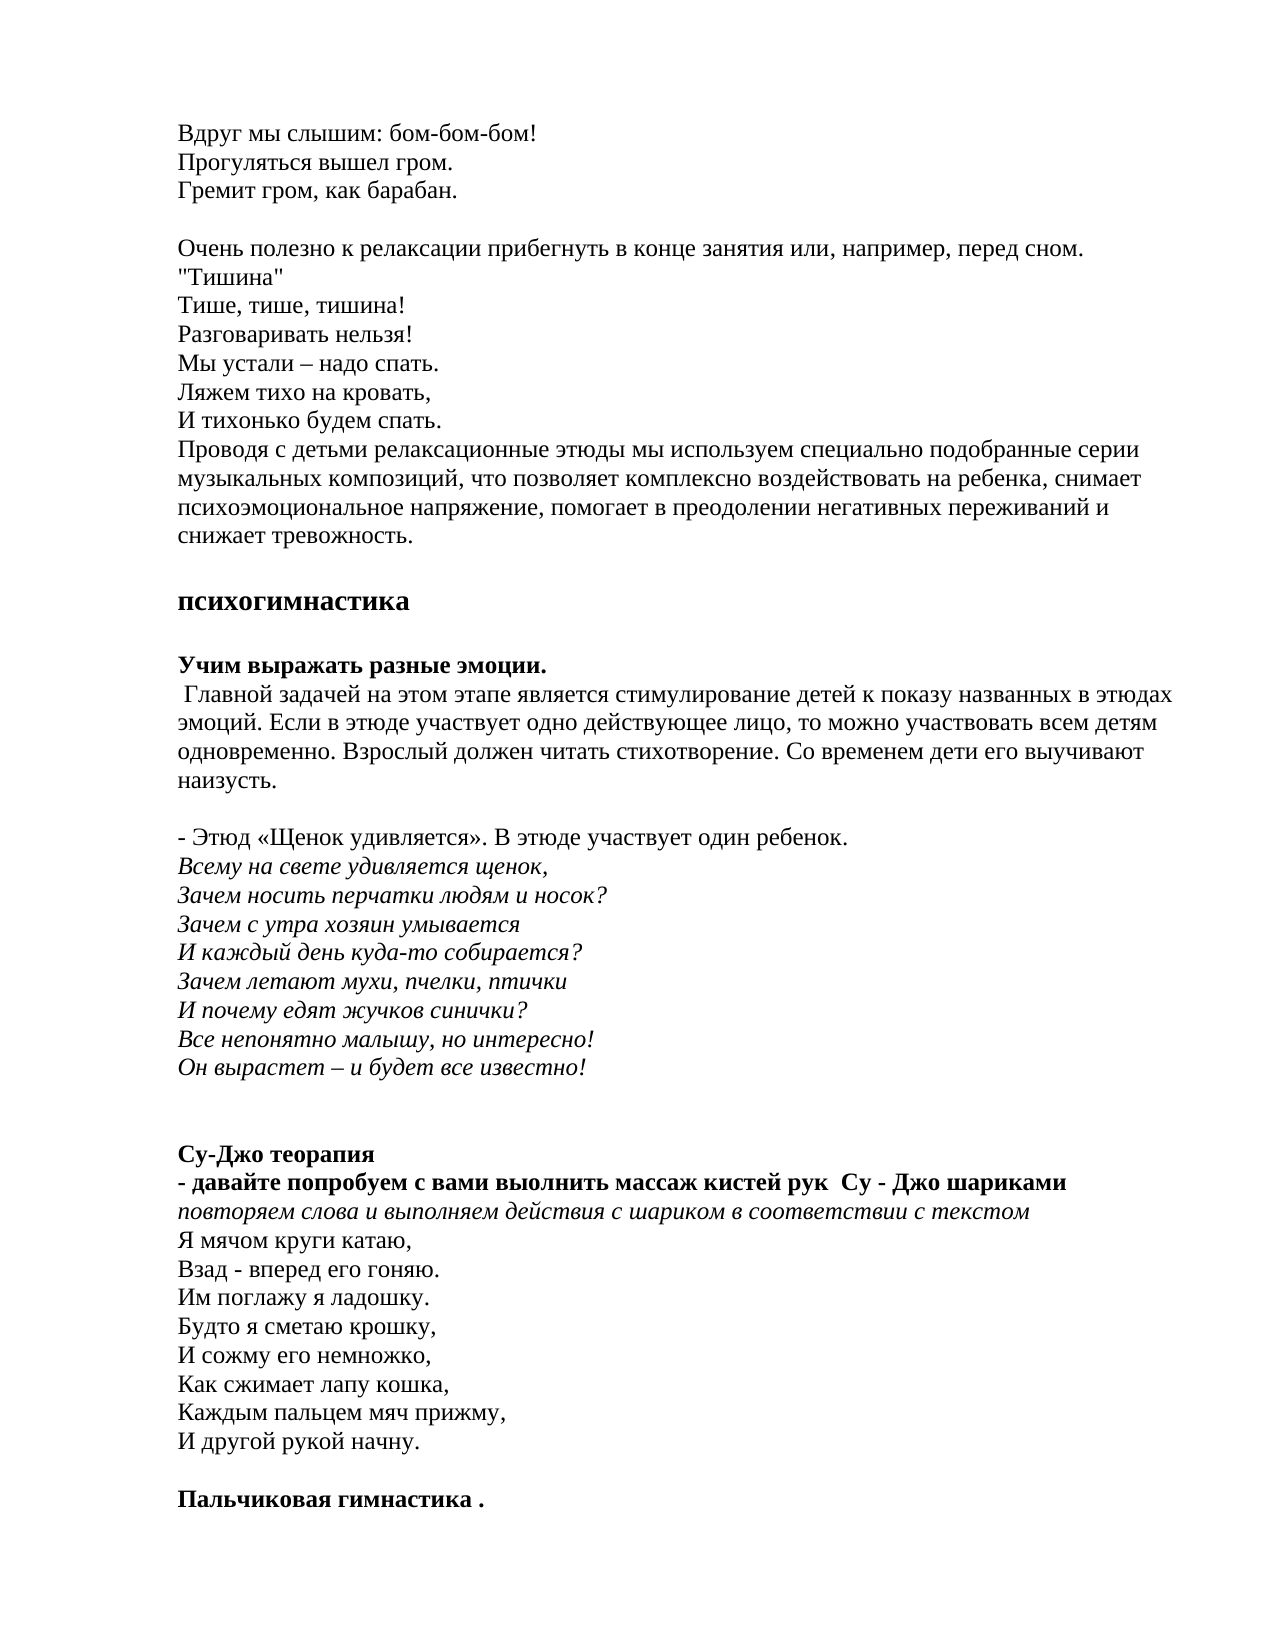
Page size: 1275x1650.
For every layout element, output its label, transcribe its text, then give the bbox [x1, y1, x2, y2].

text Как сжимает лапу кошка, [177, 1369, 1186, 1397]
text Проводя с детьми релаксационные этюды мы используем специально подобранные серии музыкальных композиций, что позволяет комплексно воздействовать на ребенка, снимает психоэмоциональное напряжение, помогает в преодолении негативных переживаний и снижает тревожность. [177, 434, 1186, 549]
text Каждым пальцем мяч прижму, [177, 1397, 1186, 1426]
text Гремит гром, как барабан. [177, 176, 1186, 204]
text Всему на свете удивляется щенок, Зачем носить перчатки людям и носок? Зачем с утра хозяин умывается И каждый день куда-то собирается? Зачем летают мухи, пчелки, птички И почему едят жучков синички? Все непонятно малышу, но интересно! Он вырастет – и будет все известно! [177, 851, 1186, 1081]
text Очень полезно к релаксации прибегнуть в конце занятия или, например, перед сном. [177, 233, 1186, 262]
text Прогуляться вышел гром. [177, 147, 1186, 176]
text Ляжем тихо на кровать, [177, 377, 1186, 406]
text И другой рукой начну. [177, 1426, 1186, 1455]
text Мы устали – надо спать. [177, 348, 1186, 377]
text И тихонько будем спать. [177, 406, 1186, 434]
text Будто я сметаю крошку, [177, 1311, 1186, 1340]
text Разговаривать нельзя! [177, 319, 1186, 348]
text Су-Джо теорапия [177, 1139, 1186, 1167]
text психогимнастика [177, 583, 1186, 616]
text Тише, тише, тишина! [177, 291, 1186, 319]
text Я мячом круги катаю, [177, 1225, 1186, 1254]
text Взад - вперед его гоняю. [177, 1254, 1186, 1282]
text Вдруг мы слышим: бом-бом-бом! [177, 118, 1186, 147]
text Учим выражать разные эмоции. [177, 650, 1186, 679]
text "Тишина" [177, 262, 1186, 291]
text Пальчиковая гимнастика . [177, 1455, 1186, 1512]
text Главной задачей на этом этапе является стимулирование детей к показу названных в этюдах эмоций. Если в этюде участвует одно действующее лицо, то можно участвовать всем детям одновременно. Взрослый должен читать стихотворение. Со временем дети его выучивают наизусть. [177, 679, 1186, 794]
text Им поглажу я ладошку. [177, 1282, 1186, 1311]
text И сожму его немножко, [177, 1340, 1186, 1369]
text повторяем слова и выполняем действия с шариком в соответствии с текстом [177, 1196, 1186, 1225]
text - Этюд «Щенок удивляется». В этюде участвует один ребенок. [177, 822, 1186, 851]
text - давайте попробуем с вами выолнить массаж кистей рук Су - Джо шариками [177, 1167, 1186, 1196]
